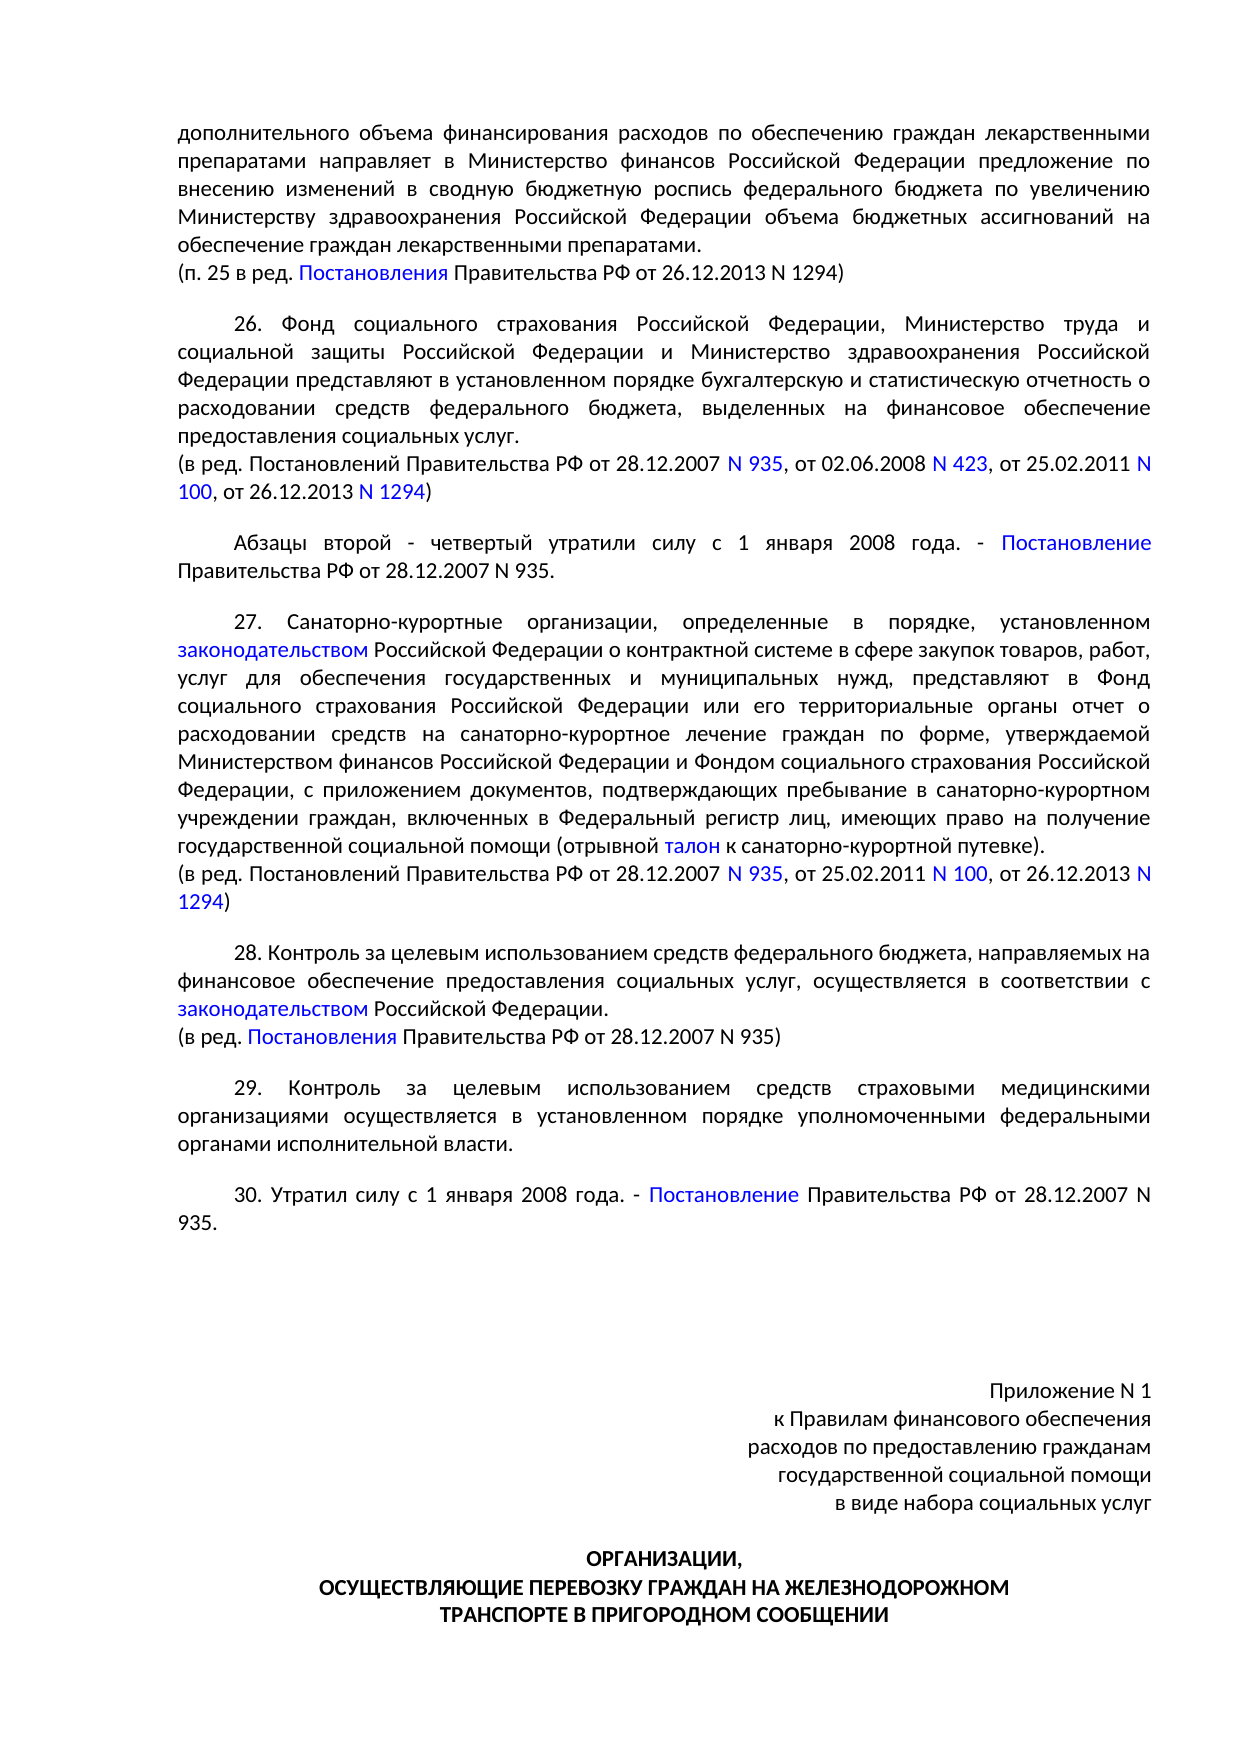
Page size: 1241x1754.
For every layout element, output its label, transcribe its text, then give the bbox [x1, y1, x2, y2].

text 28. Контроль за целевым использованием средств федерального бюджета, направляемых на финансовое обеспечение предоставления социальных услуг, осуществляется в соответствии с законодательством Российской Федерации. [177, 938, 1152, 1022]
text Приложение N 1 [177, 1376, 1152, 1404]
text 29. Контроль за целевым использованием средств страховыми медицинскими организациями осуществляется в установленном порядке уполномоченными федеральными органами исполнительной власти. [177, 1073, 1152, 1157]
text 27. Санаторно-курортные организации, определенные в порядке, установленном законодательством Российской Федерации о контрактной системе в сфере закупок товаров, работ, услуг для обеспечения государственных и муниципальных нужд, представляют в Фонд социального страхования Российской Федерации или его территориальные органы отчет о расходовании средств на санаторно-курортное лечение граждан по форме, утверждаемой Министерством финансов Российской Федерации и Фондом социального страхования Российской Федерации, с приложением документов, подтверждающих пребывание в санаторно-курортном учреждении граждан, включенных в Федеральный регистр лиц, имеющих право на получение государственной социальной помощи (отрывной талон к санаторно-курортной путевке). [177, 607, 1152, 859]
text 26. Фонд социального страхования Российской Федерации, Министерство труда и социальной защиты Российской Федерации и Министерство здравоохранения Российской Федерации представляют в установленном порядке бухгалтерскую и статистическую отчетность о расходовании средств федерального бюджета, выделенных на финансовое обеспечение предоставления социальных услуг. [177, 309, 1152, 449]
text (п. 25 в ред. Постановления Правительства РФ от 26.12.2013 N 1294) [177, 258, 1152, 286]
text Абзацы второй - четвертый утратили силу с 1 января 2008 года. - Постановление Правительства РФ от 28.12.2007 N 935. [177, 528, 1152, 584]
text в виде набора социальных услуг [177, 1488, 1152, 1517]
text расходов по предоставлению гражданам [177, 1432, 1152, 1461]
title ОСУЩЕСТВЛЯЮЩИЕ ПЕРЕВОЗКУ ГРАЖДАН НА ЖЕЛЕЗНОДОРОЖНОМ [177, 1573, 1152, 1601]
title ОРГАНИЗАЦИИ, [177, 1544, 1152, 1573]
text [177, 118, 1152, 258]
title ТРАНСПОРТЕ В ПРИГОРОДНОМ СООБЩЕНИИ [177, 1601, 1152, 1629]
text (в ред. Постановлений Правительства РФ от 28.12.2007 N 935, от 25.02.2011 N 100, от 26.12.2013 N 1294) [177, 859, 1152, 915]
text 30. Утратил силу с 1 января 2008 года. - Постановление Правительства РФ от 28.12.2007 N 935. [177, 1180, 1152, 1236]
text (в ред. Постановлений Правительства РФ от 28.12.2007 N 935, от 02.06.2008 N 423, от 25.02.2011 N 100, от 26.12.2013 N 1294) [177, 449, 1152, 505]
text (в ред. Постановления Правительства РФ от 28.12.2007 N 935) [177, 1022, 1152, 1050]
text государственной социальной помощи [177, 1461, 1152, 1488]
text к Правилам финансового обеспечения [177, 1404, 1152, 1432]
